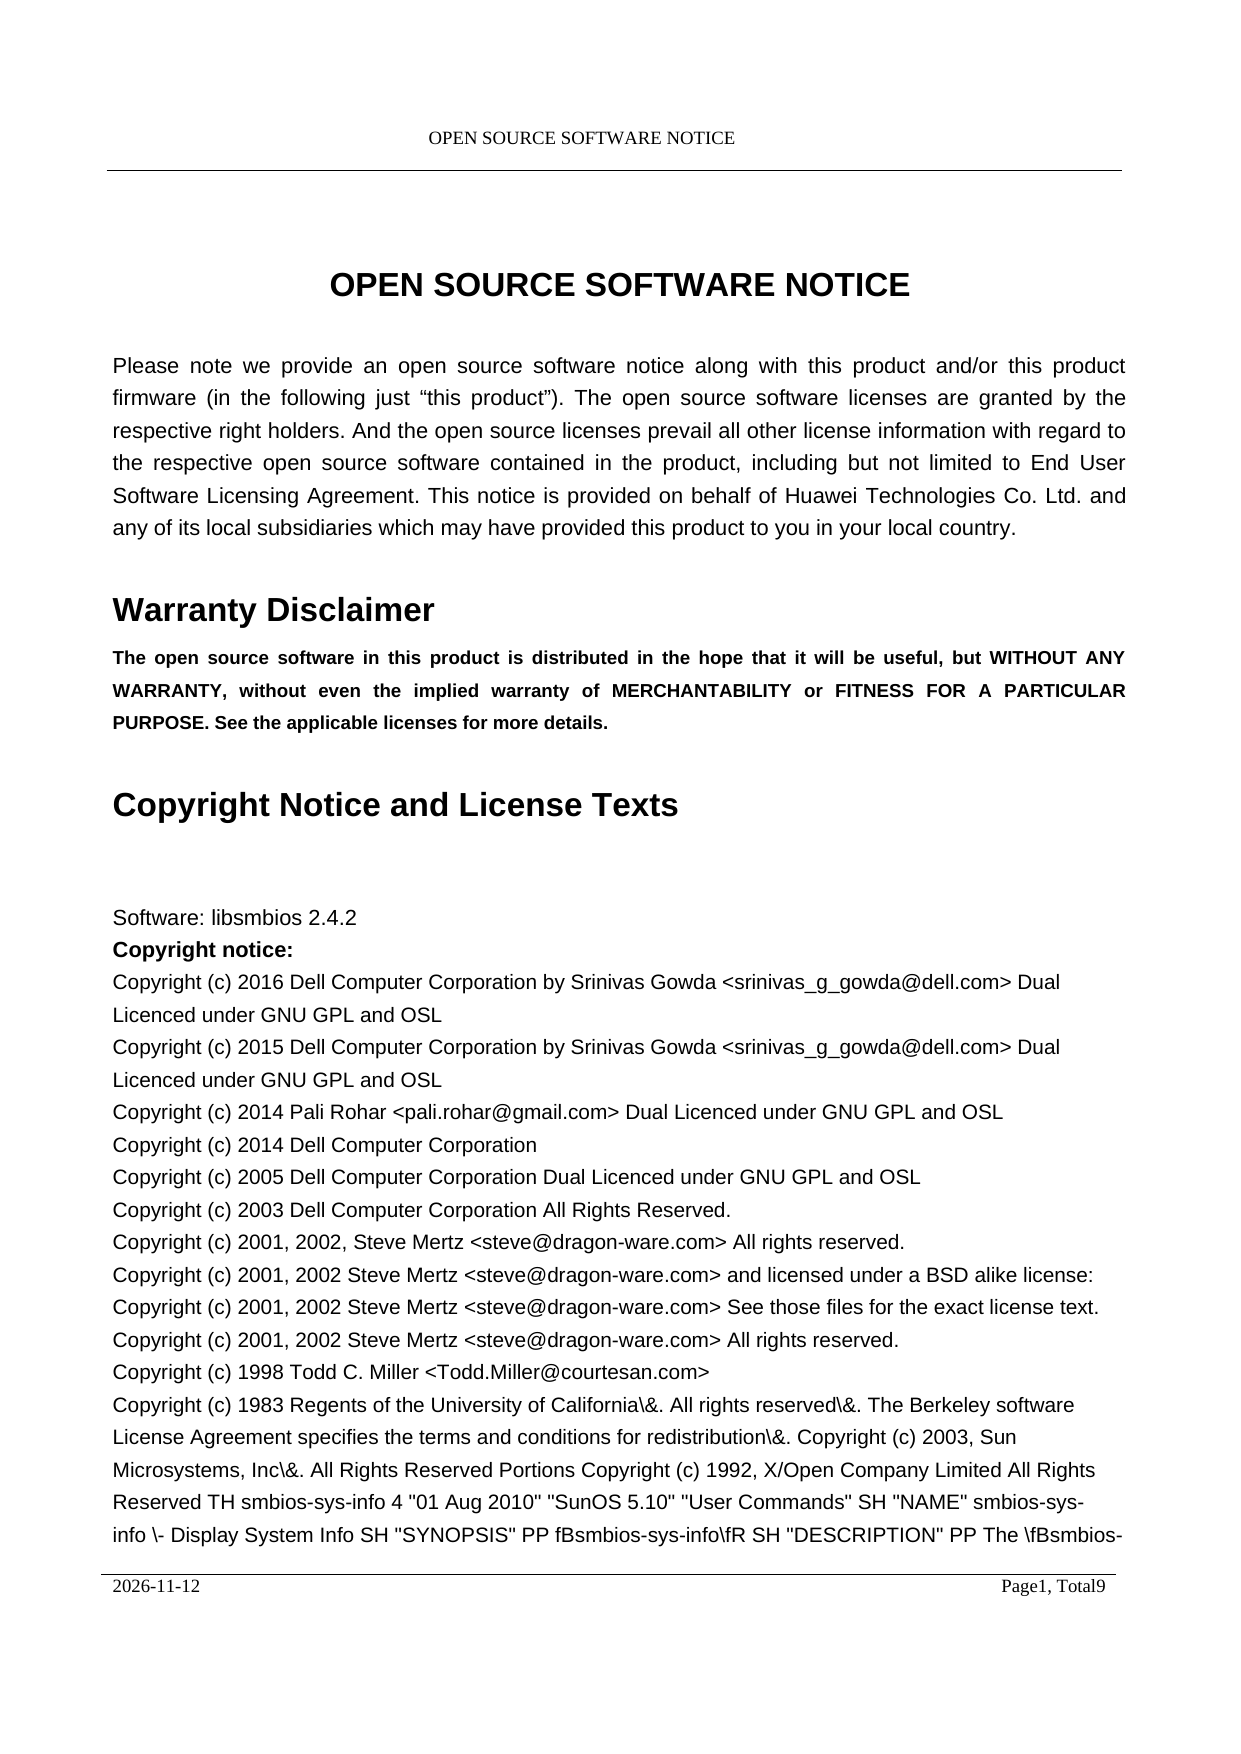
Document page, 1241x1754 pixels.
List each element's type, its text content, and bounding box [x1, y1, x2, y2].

text OPEN SOURCE SOFTWARE NOTICE [112, 251, 1128, 316]
text Copyright (c) 2014 Pali Rohar <pali.rohar@gmail.com> Dual Licenced under GNU GPL and OSL [112, 1096, 1128, 1128]
text Copyright (c) 2001, 2002 Steve Mertz <steve@dragon-ware.com> See those files for the exact license text. [112, 1291, 1128, 1323]
text Copyright (c) 2001, 2002, Steve Mertz <steve@dragon-ware.com> All rights reserved. [112, 1226, 1128, 1258]
text Copyright (c) 2001, 2002 Steve Mertz <steve@dragon-ware.com> All rights reserved. [112, 1323, 1128, 1356]
text Copyright (c) 2016 Dell Computer Corporation by Srinivas Gowda <srinivas_g_gowda@dell.com> Dual Licenced under GNU GPL and OSL [112, 966, 1128, 1031]
text Warranty Disclaimer [112, 576, 1128, 641]
text Copyright (c) 2001, 2002 Steve Mertz <steve@dragon-ware.com> and licensed under a BSD alike license: [112, 1258, 1128, 1291]
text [112, 1388, 1128, 1551]
text Copyright (c) 2014 Dell Computer Corporation [112, 1128, 1128, 1161]
text Software: libsmbios 2.4.2 [112, 901, 1128, 933]
text Copyright (c) 1998 Todd C. Miller <Todd.Miller@courtesan.com> [112, 1356, 1128, 1388]
text Copyright (c) 2015 Dell Computer Corporation by Srinivas Gowda <srinivas_g_gowda@dell.com> Dual Licenced under GNU GPL and OSL [112, 1031, 1128, 1096]
text The open source software in this product is distributed in the hope that it will be useful, but WITHOUT ANY WARRANTY, without even the implied warranty of MERCHANTABILITY or FITNESS FOR A PARTICULAR PURPOSE. See the applicable licenses for more details. [112, 641, 1128, 739]
text Copyright (c) 2003 Dell Computer Corporation All Rights Reserved. [112, 1193, 1128, 1226]
text Copyright notice: [112, 933, 1128, 966]
text Copyright Notice and License Texts [112, 771, 1128, 836]
text Please note we provide an open source software notice along with this product and/or this product firmware (in the following just “this product”). The open source software licenses are granted by the respective right holders. And the open source licenses prevail all other license information with regard to the respective open source software contained in the product, including but not limited to End User Software Licensing Agreement. This notice is provided on behalf of Huawei Technologies Co. Ltd. and any of its local subsidiaries which may have provided this product to you in your local country. [112, 349, 1128, 544]
text Copyright (c) 2005 Dell Computer Corporation Dual Licenced under GNU GPL and OSL [112, 1161, 1128, 1193]
